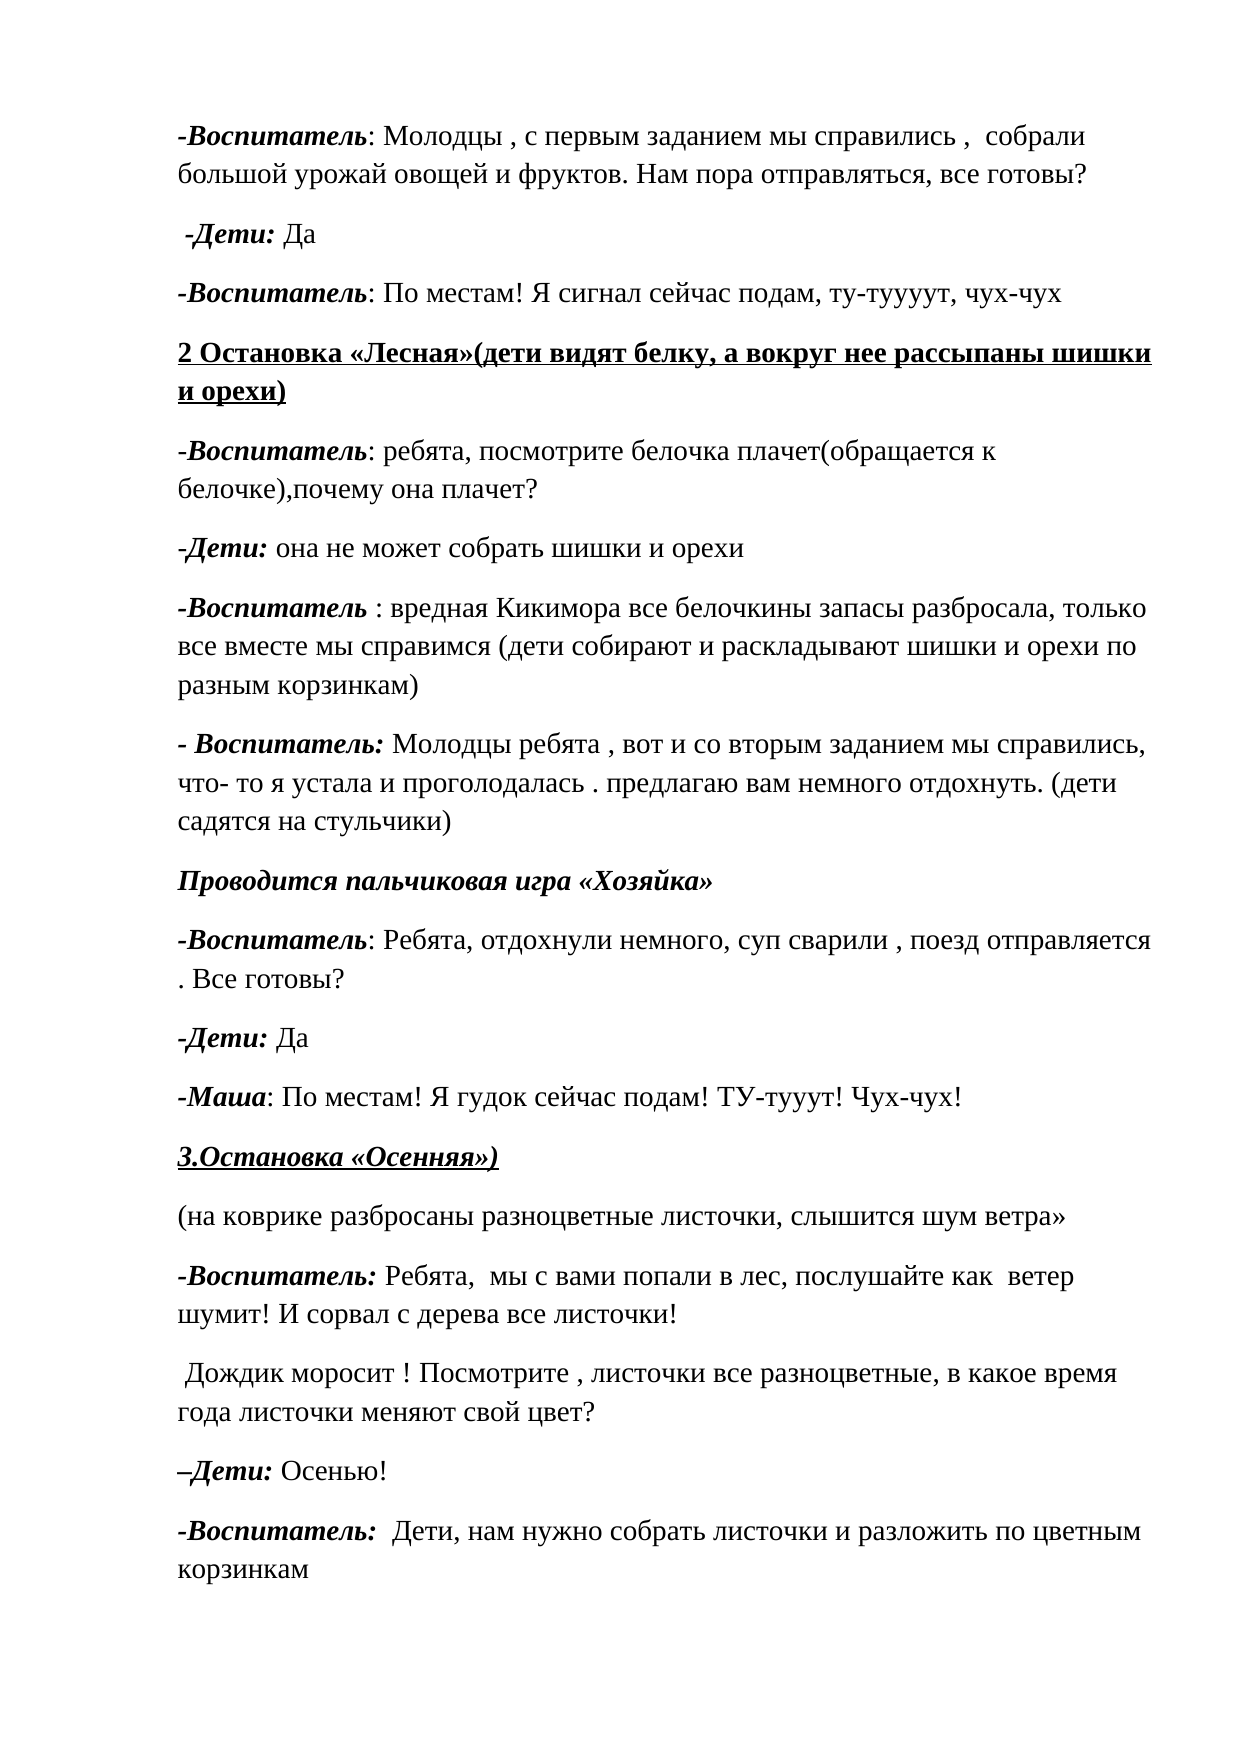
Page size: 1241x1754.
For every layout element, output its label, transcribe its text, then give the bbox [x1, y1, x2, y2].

text -Дети: она не может собрать шишки и орехи [177, 531, 1152, 564]
text -Воспитатель: Ребята, мы с вами попали в лес, послушайте как ветер шумит! И сорвал с дерева все листочки! [177, 1258, 1152, 1330]
text - Воспитатель: Молодцы ребята , вот и со вторым заданием мы справились, что- то я устала и проголодалась . предлагаю вам немного отдохнуть. (дети садятся на стульчики) [177, 726, 1152, 837]
text -Дети: Да [177, 216, 1152, 249]
text -Воспитатель: Ребята, отдохнули немного, суп сварили , поезд отправляется . Все готовы? [177, 922, 1152, 994]
text (на коврике разбросаны разноцветные листочки, слышится шум ветра» [177, 1198, 1152, 1232]
text -Воспитатель: Дети, нам нужно собрать листочки и разложить по цветным корзинкам [177, 1513, 1152, 1585]
text 3.Остановка «Осенняя») [177, 1139, 1152, 1172]
text Проводится пальчиковая игра «Хозяйка» [177, 863, 1152, 896]
text -Воспитатель: По местам! Я сигнал сейчас подам, ту-туууут, чух-чух [177, 275, 1152, 309]
text –Дети: Осенью! [177, 1453, 1152, 1487]
text 2 Остановка «Лесная»(дети видят белку, а вокруг нее рассыпаны шишки и орехи) [177, 335, 1152, 364]
text Дождик моросит ! Посмотрите , листочки все разноцветные, в какое время года листочки меняют свой цвет? [177, 1356, 1152, 1428]
text -Воспитатель : вредная Кикимора все белочкины запасы разбросала, только все вместе мы справимся (дети собирают и раскладывают шишки и орехи по разным корзинкам) [177, 590, 1152, 701]
text -Воспитатель: ребята, посмотрите белочка плачет(обращается к белочке),почему она плачет? [177, 433, 1152, 505]
text -Дети: Да [177, 1020, 1152, 1054]
text -Маша: По местам! Я гудок сейчас подам! ТУ-тууут! Чух-чух! [177, 1079, 1152, 1113]
text -Воспитатель: Молодцы , с первым заданием мы справились , собрали большой урожай овощей и фруктов. Нам пора отправляться, все готовы? [177, 118, 1152, 190]
text 2 Остановка «Лесная»(дети видят белку, а вокруг нее рассыпаны шишки и орехи) [177, 365, 1152, 407]
